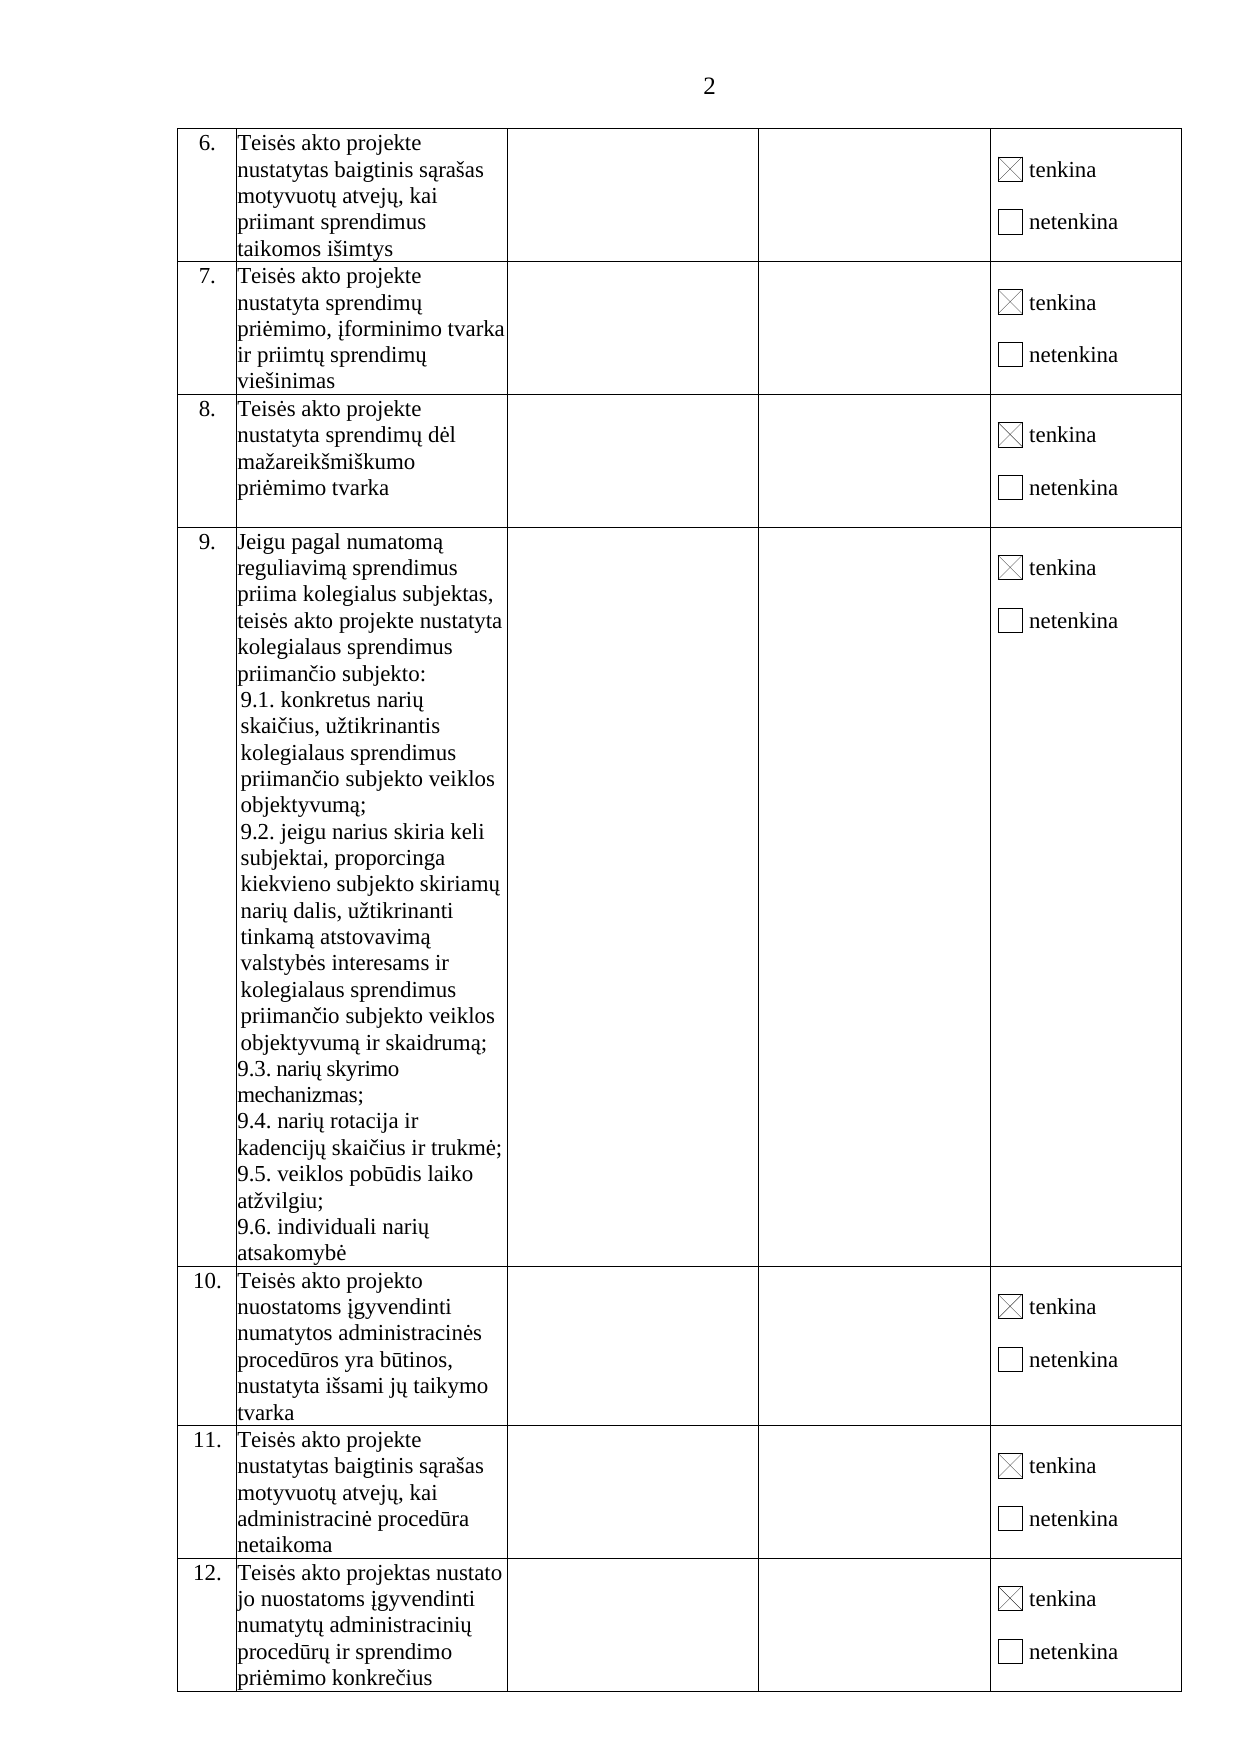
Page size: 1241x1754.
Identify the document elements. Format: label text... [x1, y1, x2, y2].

table_cell [759, 1267, 990, 1425]
table_cell [508, 395, 758, 527]
table_cell [508, 129, 758, 261]
table_cell 7. [178, 262, 236, 394]
table_cell tenkina netenkina [991, 1267, 1181, 1425]
table_cell [508, 262, 758, 394]
table_cell [508, 528, 758, 1266]
table_cell tenkina netenkina [991, 262, 1181, 394]
table_cell [759, 129, 990, 261]
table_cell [237, 1559, 507, 1691]
table_cell Jeigu pagal numatomą reguliavimą sprendimus priima kolegialus subjektas, teisės akto projekte nustatyta kolegialaus sprendimus priimančio subjekto: 9.1. konkretus narių skaičius, užtikrinantis kolegialaus sprendimus priimančio subjekto veiklos objektyvumą; 9.2. jeigu narius skiria keli subjektai, proporcinga kiekvieno subjekto skiriamų narių dalis, užtikrinanti tinkamą atstovavimą valstybės interesams ir kolegialaus sprendimus priimančio subjekto veiklos objektyvumą ir skaidrumą; 9.3. narių skyrimo mechanizmas; 9.4. narių rotacija ir kadencijų skaičius ir trukmė; 9.5. veiklos pobūdis laiko atžvilgiu; 9.6. individuali narių atsakomybė [237, 528, 507, 1266]
table_cell 8. [178, 395, 236, 527]
table_cell [759, 262, 990, 394]
table_cell [508, 1426, 758, 1558]
table_cell Teisės akto projekto nuostatoms įgyvendinti numatytos administracinės procedūros yra būtinos, nustatyta išsami jų taikymo tvarka [237, 1267, 507, 1425]
table_cell [759, 395, 990, 527]
table_cell Teisės akto projekte nustatyta sprendimų priėmimo, įforminimo tvarka ir priimtų sprendimų viešinimas [237, 262, 507, 394]
table_cell tenkina netenkina [991, 395, 1181, 527]
table_cell tenkina netenkina [991, 1559, 1181, 1691]
table_cell [508, 1559, 758, 1691]
table_cell tenkina netenkina [991, 1426, 1181, 1558]
table_cell [759, 1426, 990, 1558]
table_cell Teisės akto projekte nustatytas baigtinis sąrašas motyvuotų atvejų, kai priimant sprendimus taikomos išimtys [237, 129, 507, 261]
table_cell [759, 528, 990, 1266]
table_cell 9. [178, 528, 236, 1266]
table_cell tenkina netenkina [991, 528, 1181, 1266]
table_cell Teisės akto projekte nustatytas baigtinis sąrašas motyvuotų atvejų, kai administracinė procedūra netaikoma [237, 1426, 507, 1558]
table_cell [759, 1559, 990, 1691]
table_cell 6. [178, 129, 236, 261]
table_cell 11. [178, 1426, 236, 1558]
table_cell 12. [178, 1559, 236, 1691]
table_cell [508, 1267, 758, 1425]
table_cell Teisės akto projekte nustatyta sprendimų dėl mažareikšmiškumo priėmimo tvarka [237, 395, 507, 527]
table_cell 10. [178, 1267, 236, 1425]
table_cell tenkina netenkina [991, 129, 1181, 261]
